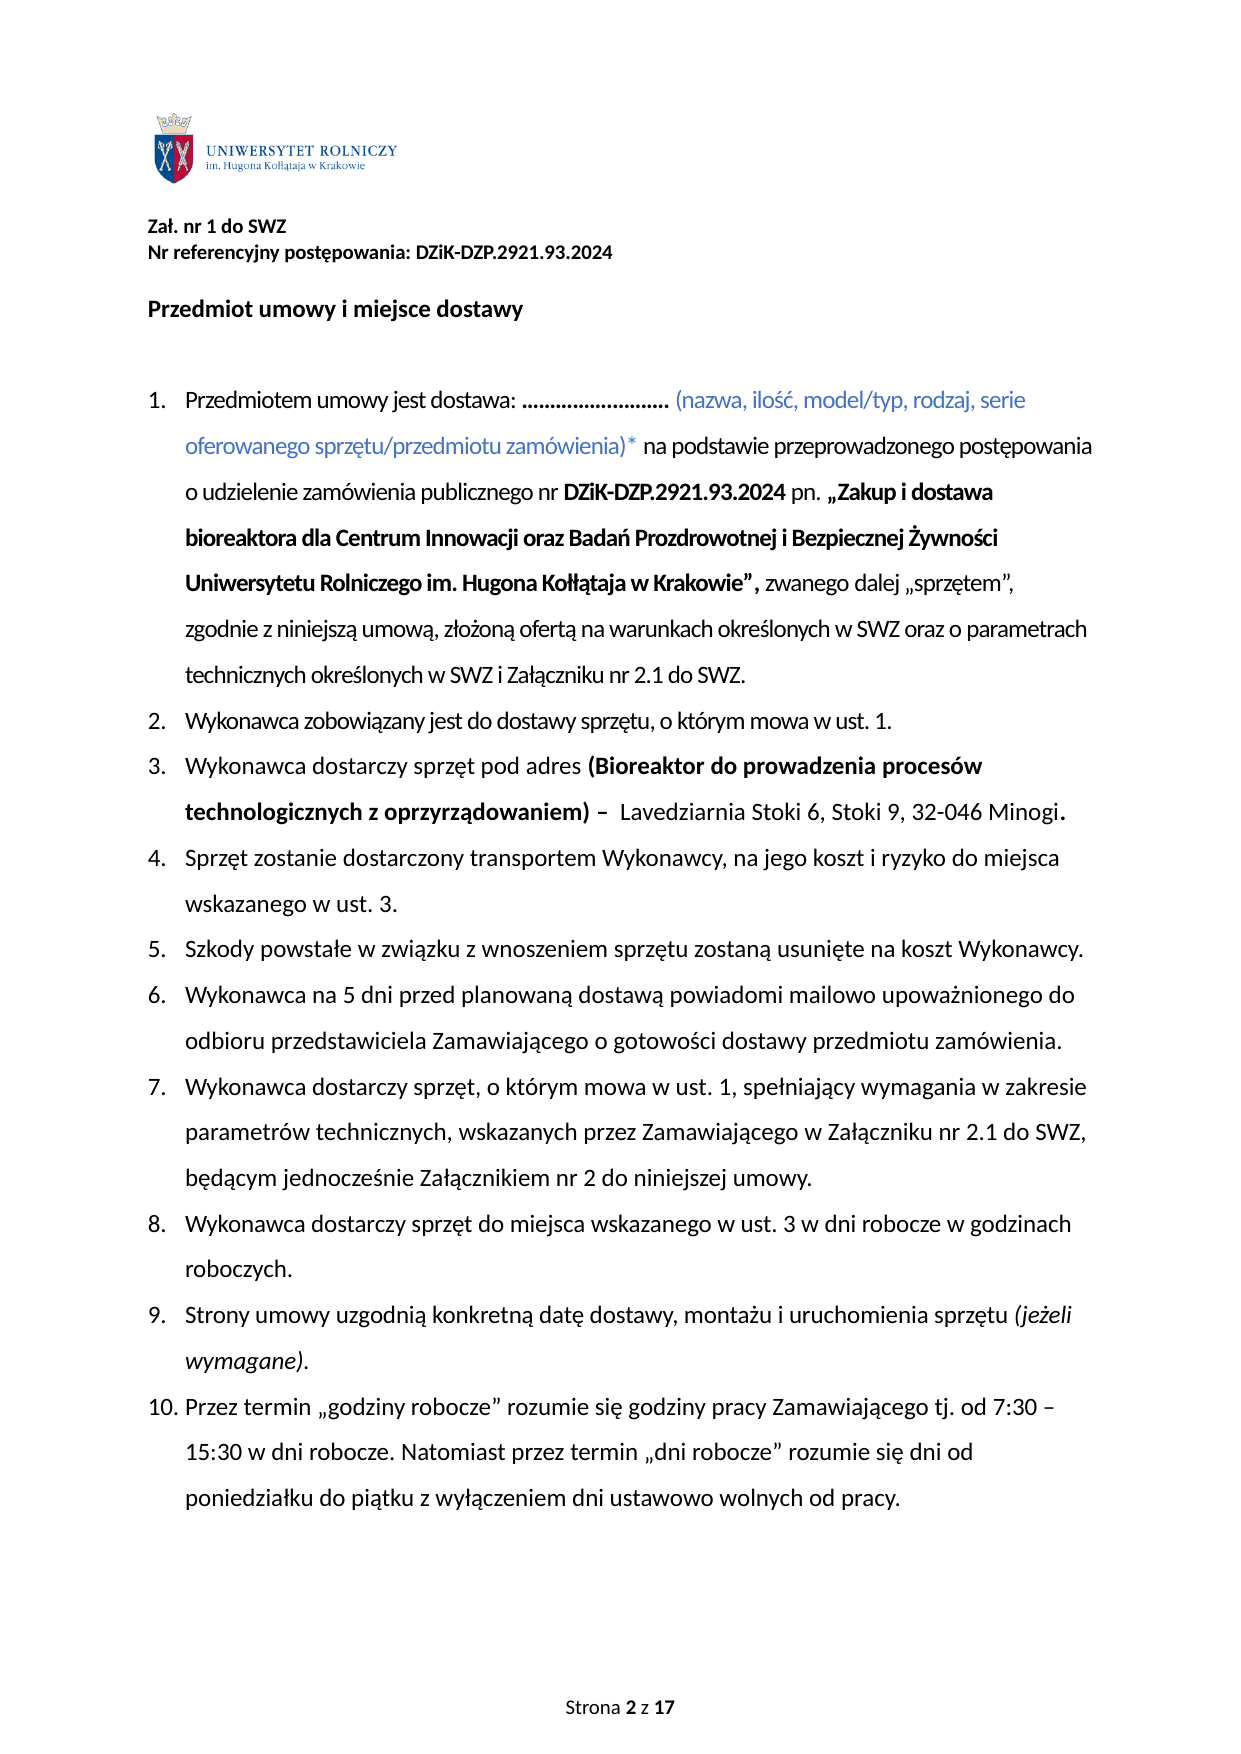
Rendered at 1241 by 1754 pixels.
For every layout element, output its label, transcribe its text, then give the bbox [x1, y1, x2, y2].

list Sprzęt zostanie dostarczony transportem Wykonawcy, na jego koszt i ryzyko do miejsca wskazanego w ust. 3. [148, 842, 1093, 918]
picture [151, 113, 408, 186]
list Przedmiotem umowy jest dostawa: ……………...…….. (nazwa, ilość, model/typ, rodzaj, serie oferowanego sprzętu/przedmiotu zamówienia)* na podstawie przeprowadzonego postępowania o udzielenie zamówienia publicznego nr DZiK-DZP.2921.93.2024 pn. „Zakup i dostawa bioreaktora dla Centrum Innowacji oraz Badań Prozdrowotnej i Bezpiecznej Żywności Uniwersytetu Rolniczego im. Hugona Kołłątaja w Krakowie”, zwanego dalej „sprzętem”, zgodnie z niniejszą umową, złożoną ofertą na warunkach określonych w SWZ oraz o parametrach technicznych określonych w SWZ i Załączniku nr 2.1 do SWZ. [148, 385, 1093, 689]
list Wykonawca na 5 dni przed planowaną dostawą powiadomi mailowo upoważnionego do odbioru przedstawiciela Zamawiającego o gotowości dostawy przedmiotu zamówienia. [148, 979, 1093, 1055]
list Szkody powstałe w związku z wnoszeniem sprzętu zostaną usunięte na koszt Wykonawcy. [148, 933, 1093, 964]
list Wykonawca dostarczy sprzęt do miejsca wskazanego w ust. 3 w dni robocze w godzinach roboczych. [148, 1208, 1093, 1284]
text Przedmiot umowy i miejsce dostawy [148, 293, 1092, 324]
list Wykonawca zobowiązany jest do dostawy sprzętu, o którym mowa w ust. 1. [148, 705, 1093, 735]
list Strony umowy uzgodnią konkretną datę dostawy, montażu i uruchomienia sprzętu (jeżeli wymagane). [148, 1299, 1093, 1376]
list Wykonawca dostarczy sprzęt pod adres (Bioreaktor do prowadzenia procesów technologicznych z oprzyrządowaniem) – Lavedziarnia Stoki 6, Stoki 9, 32-046 Minogi. [148, 751, 1093, 827]
list Przez termin „godziny robocze” rozumie się godziny pracy Zamawiającego tj. od 7:30 – 15:30 w dni robocze. Natomiast przez termin „dni robocze” rozumie się dni od poniedziałku do piątku z wyłączeniem dni ustawowo wolnych od pracy. [148, 1391, 1093, 1513]
list Wykonawca dostarczy sprzęt, o którym mowa w ust. 1, spełniający wymagania w zakresie parametrów technicznych, wskazanych przez Zamawiającego w Załączniku nr 2.1 do SWZ, będącym jednocześnie Załącznikiem nr 2 do niniejszej umowy. [148, 1071, 1093, 1193]
